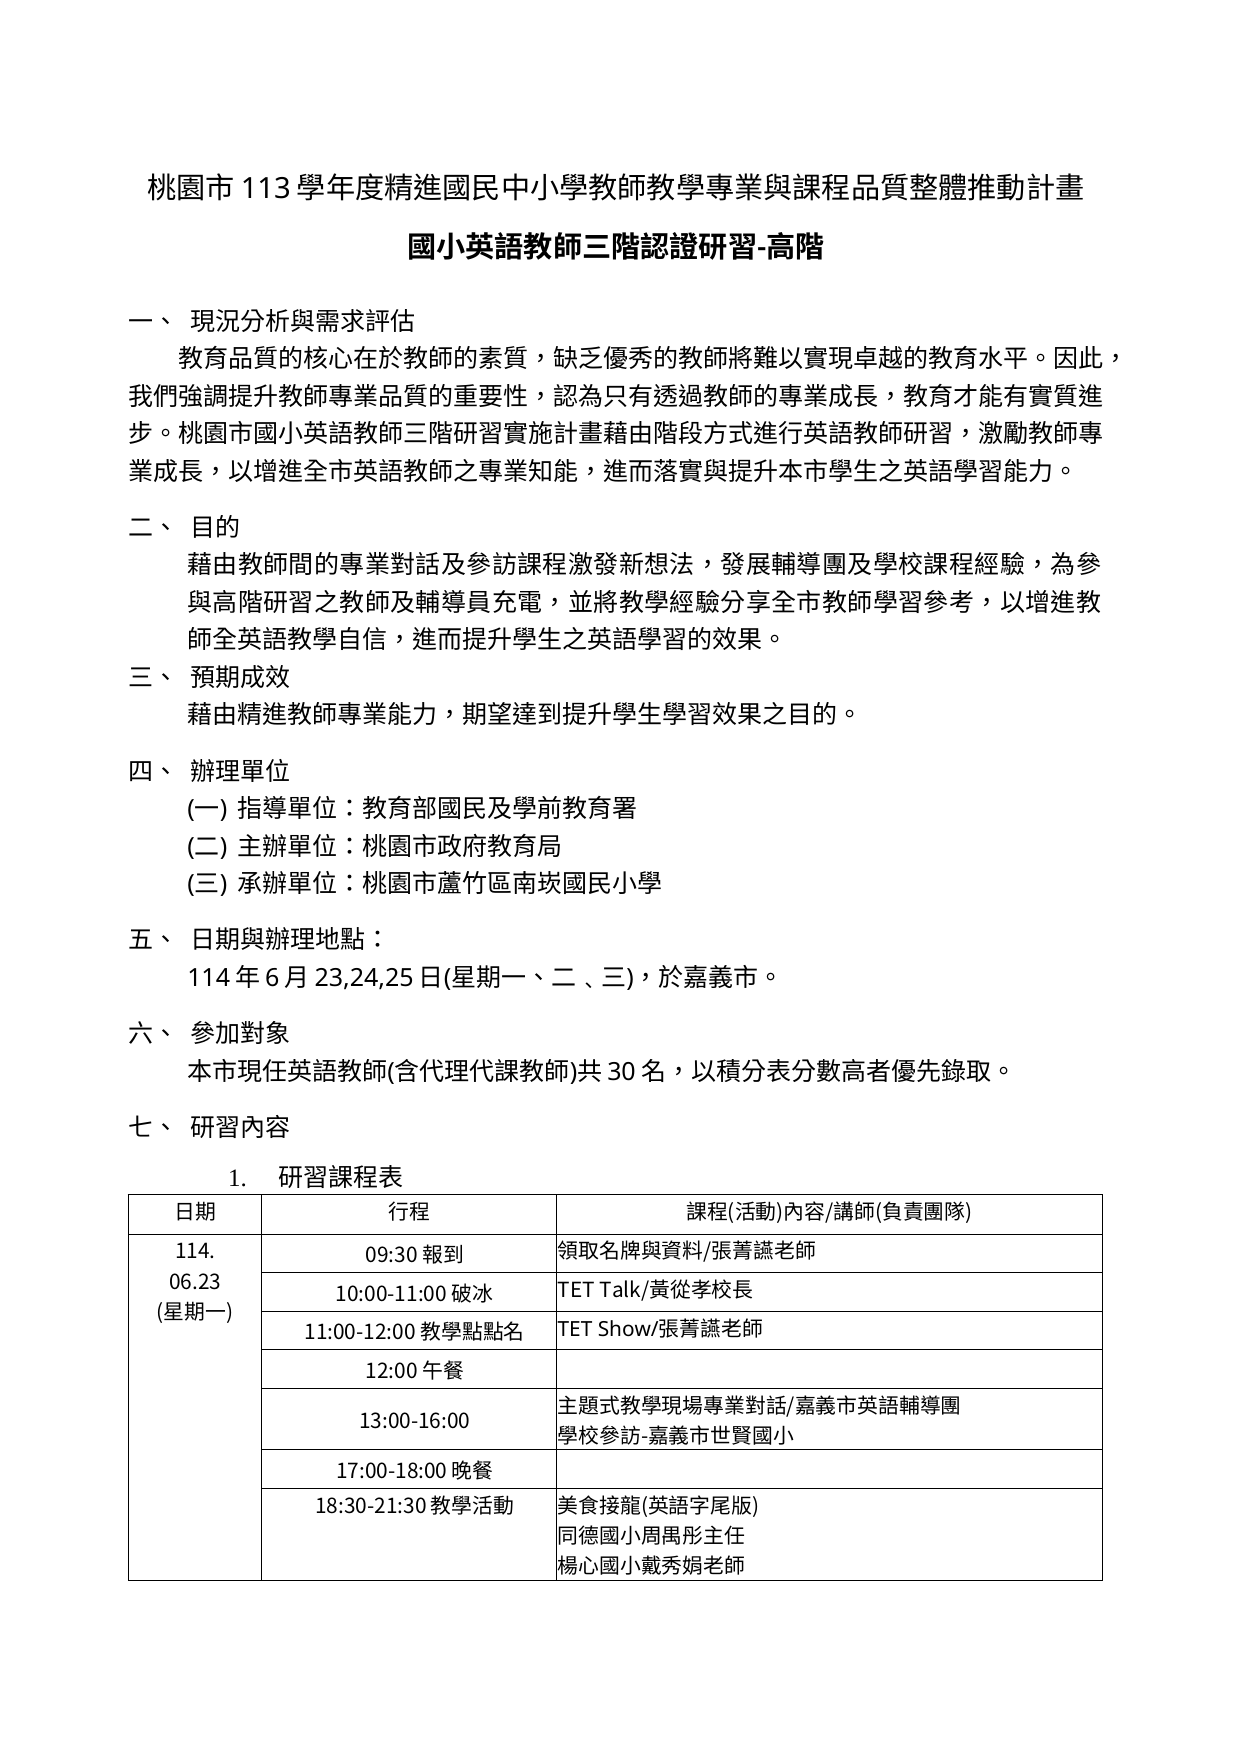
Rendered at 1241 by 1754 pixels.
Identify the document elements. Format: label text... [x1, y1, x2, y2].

list 日期與辦理地點： [128, 919, 1103, 957]
table_cell [557, 1350, 1102, 1388]
list 辦理單位 [128, 751, 1103, 788]
table_cell 114. 06.23 (星期一) [129, 1235, 261, 1579]
text 本市現任英語教師(含代理代課教師)共30名，以積分表分數高者優先錄取。 [187, 1051, 1103, 1088]
table_header 行程 [262, 1195, 556, 1234]
table_cell [557, 1450, 1102, 1488]
table_cell 12:00 午餐 [262, 1350, 556, 1388]
table_header 日期 [129, 1195, 261, 1234]
list 現況分析與需求評估 [128, 301, 1103, 338]
list 預期成效 [128, 657, 1103, 694]
list 主辦單位：桃園市政府教育局 [187, 826, 1103, 863]
text 桃園市113學年度精進國民中小學教師教學專業與課程品質整體推動計畫 [128, 164, 1103, 207]
text 國小英語教師三階認證研習-高階 [128, 207, 1103, 282]
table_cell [557, 1489, 1102, 1579]
list 研習課程表 [228, 1157, 1103, 1194]
table_cell 18:30-21:30教學活動 [262, 1489, 556, 1579]
table_cell 13:00-16:00 [262, 1389, 556, 1449]
table_cell 10:00-11:00 破冰 [262, 1273, 556, 1311]
text 藉由教師間的專業對話及參訪課程激發新想法，發展輔導團及學校課程經驗，為參與高階研習之教師及輔導員充電，並將教學經驗分享全市教師學習參考，以增進教師全英語教學自信，進而提升學生之英語學習的效果。 [187, 544, 1103, 657]
table_header 課程(活動)內容/講師(負責團隊) [557, 1195, 1102, 1234]
text 藉由精進教師專業能力，期望達到提升學生學習效果之目的。 [187, 694, 1103, 732]
list 參加對象 [128, 1013, 1103, 1051]
list 指導單位：教育部國民及學前教育署 [187, 788, 1103, 826]
table_cell 11:00-12:00 教學點點名 [262, 1312, 556, 1349]
list 目的 [128, 507, 1103, 544]
list 研習內容 [128, 1107, 1103, 1144]
table_cell 領取名牌與資料/張菁讌老師 [557, 1235, 1102, 1272]
table_cell TET Talk/黃從孝校長 [557, 1273, 1102, 1311]
table_cell 17:00-18:00晚餐 [262, 1450, 556, 1488]
table_cell TET Show/張菁讌老師 [557, 1312, 1102, 1349]
text 教育品質的核心在於教師的素質，缺乏優秀的教師將難以實現卓越的教育水平。因此，我們強調提升教師專業品質的重要性，認為只有透過教師的專業成長，教育才能有實質進步。桃園市國小英語教師三階研習實施計畫藉由階段方式進行英語教師研習，激勵教師專業成長，以增進全市英語教師之專業知能，進而落實與提升本市學生之英語學習能力。 [128, 338, 1103, 488]
table_cell 主題式教學現場專業對話/嘉義市英語輔導團 學校參訪-嘉義市世賢國小 [557, 1389, 1102, 1449]
list 承辦單位：桃園市蘆竹區南崁國民小學 [187, 863, 1103, 901]
table_cell 09:30 報到 [262, 1235, 556, 1272]
text 114年6月23,24,25日(星期一、二﹑三)，於嘉義市。 [187, 957, 1103, 994]
